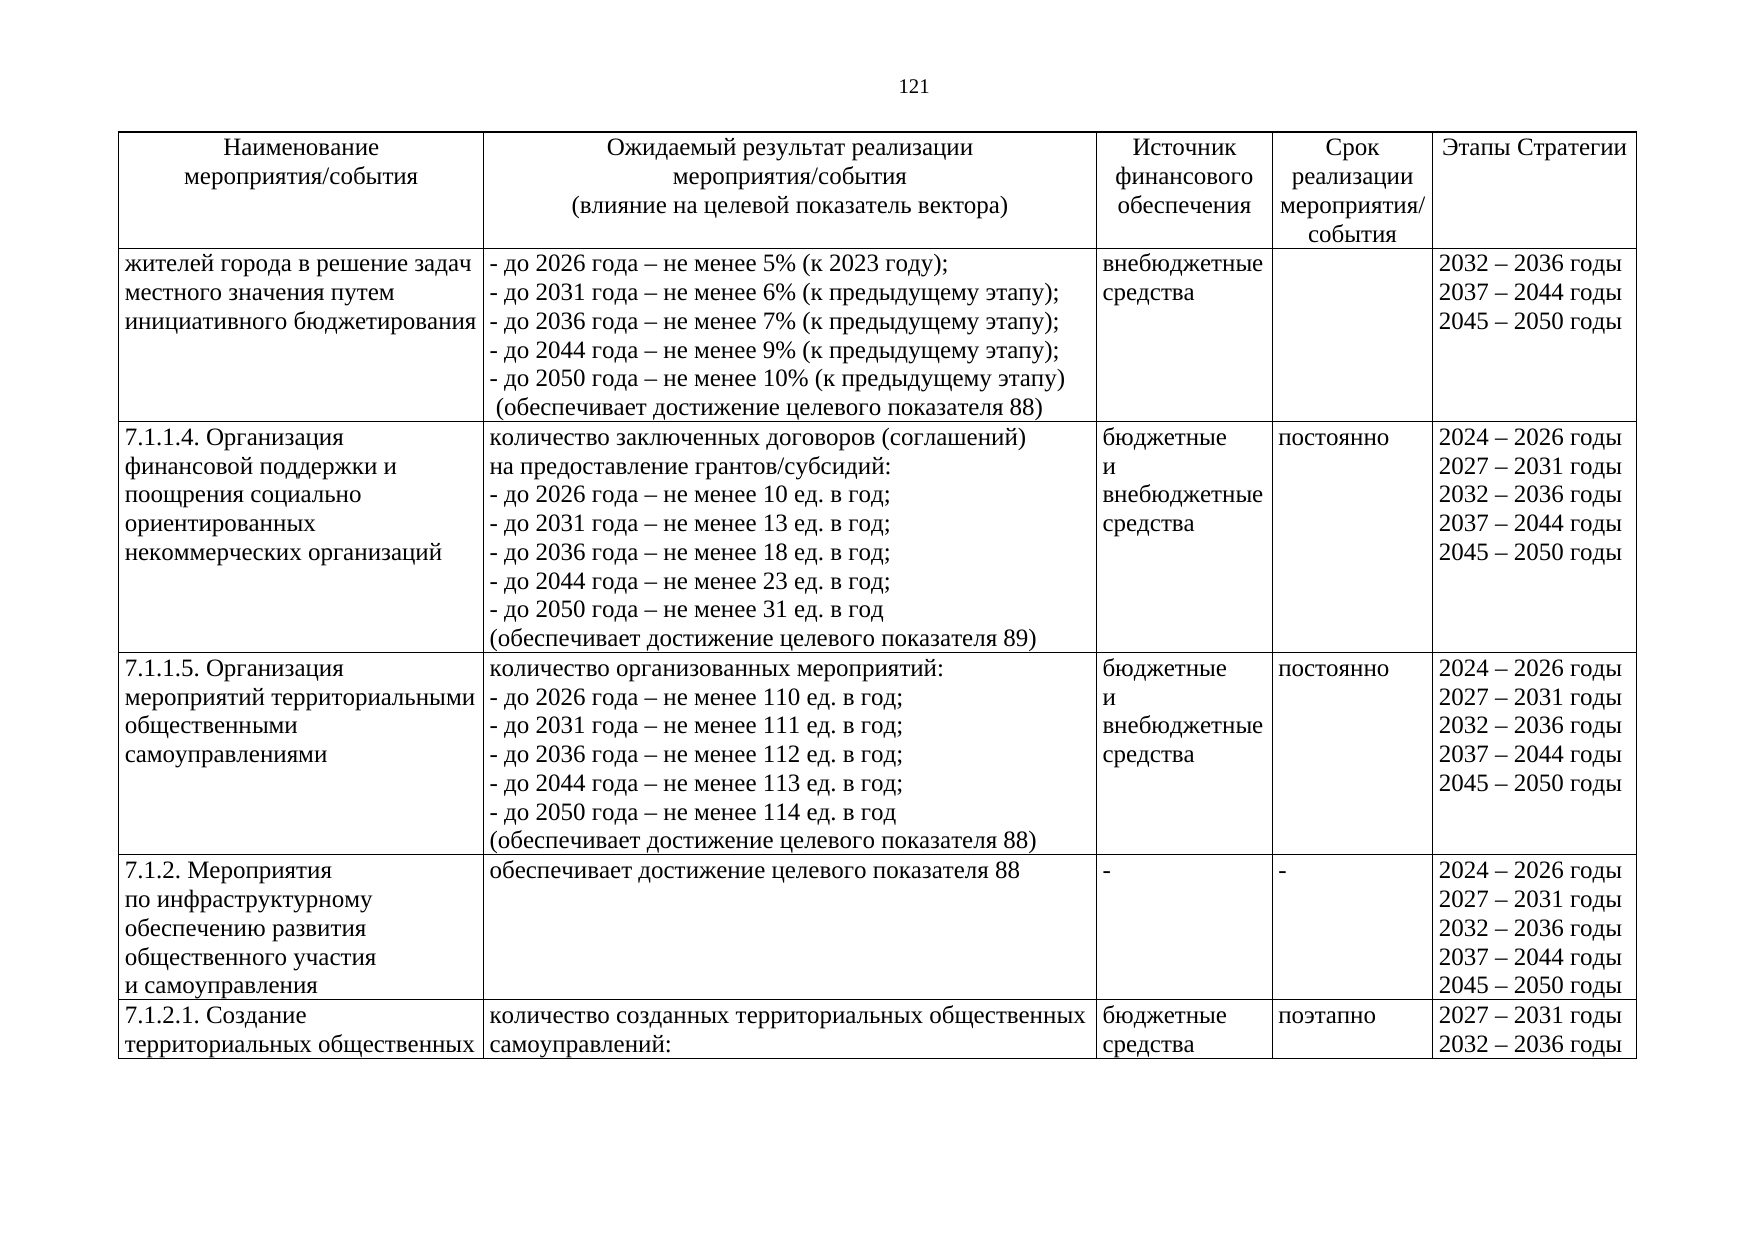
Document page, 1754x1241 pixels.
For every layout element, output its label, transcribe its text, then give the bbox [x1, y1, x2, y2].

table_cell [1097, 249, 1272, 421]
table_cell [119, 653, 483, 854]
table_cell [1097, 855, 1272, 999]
table_header Источник финансового обеспечения [1097, 133, 1272, 247]
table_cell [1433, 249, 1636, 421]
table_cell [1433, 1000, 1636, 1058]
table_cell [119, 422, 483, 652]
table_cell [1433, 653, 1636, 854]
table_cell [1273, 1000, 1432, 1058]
table_header Наименование мероприятия/события [119, 133, 483, 247]
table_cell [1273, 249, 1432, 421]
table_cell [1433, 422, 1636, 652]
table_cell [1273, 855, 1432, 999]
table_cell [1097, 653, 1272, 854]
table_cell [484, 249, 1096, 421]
table_header Срок реализации мероприятия/ события [1273, 133, 1432, 247]
table_header Этапы Стратегии [1433, 133, 1636, 247]
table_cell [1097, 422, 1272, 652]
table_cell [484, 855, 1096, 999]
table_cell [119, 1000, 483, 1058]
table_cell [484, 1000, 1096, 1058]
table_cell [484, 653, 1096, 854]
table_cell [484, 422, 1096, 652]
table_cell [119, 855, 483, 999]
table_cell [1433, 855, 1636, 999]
table_header Ожидаемый результат реализации мероприятия/события (влияние на целевой показатель вектора) [484, 133, 1096, 247]
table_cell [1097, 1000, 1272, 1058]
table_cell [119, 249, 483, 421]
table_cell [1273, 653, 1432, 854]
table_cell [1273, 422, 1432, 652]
